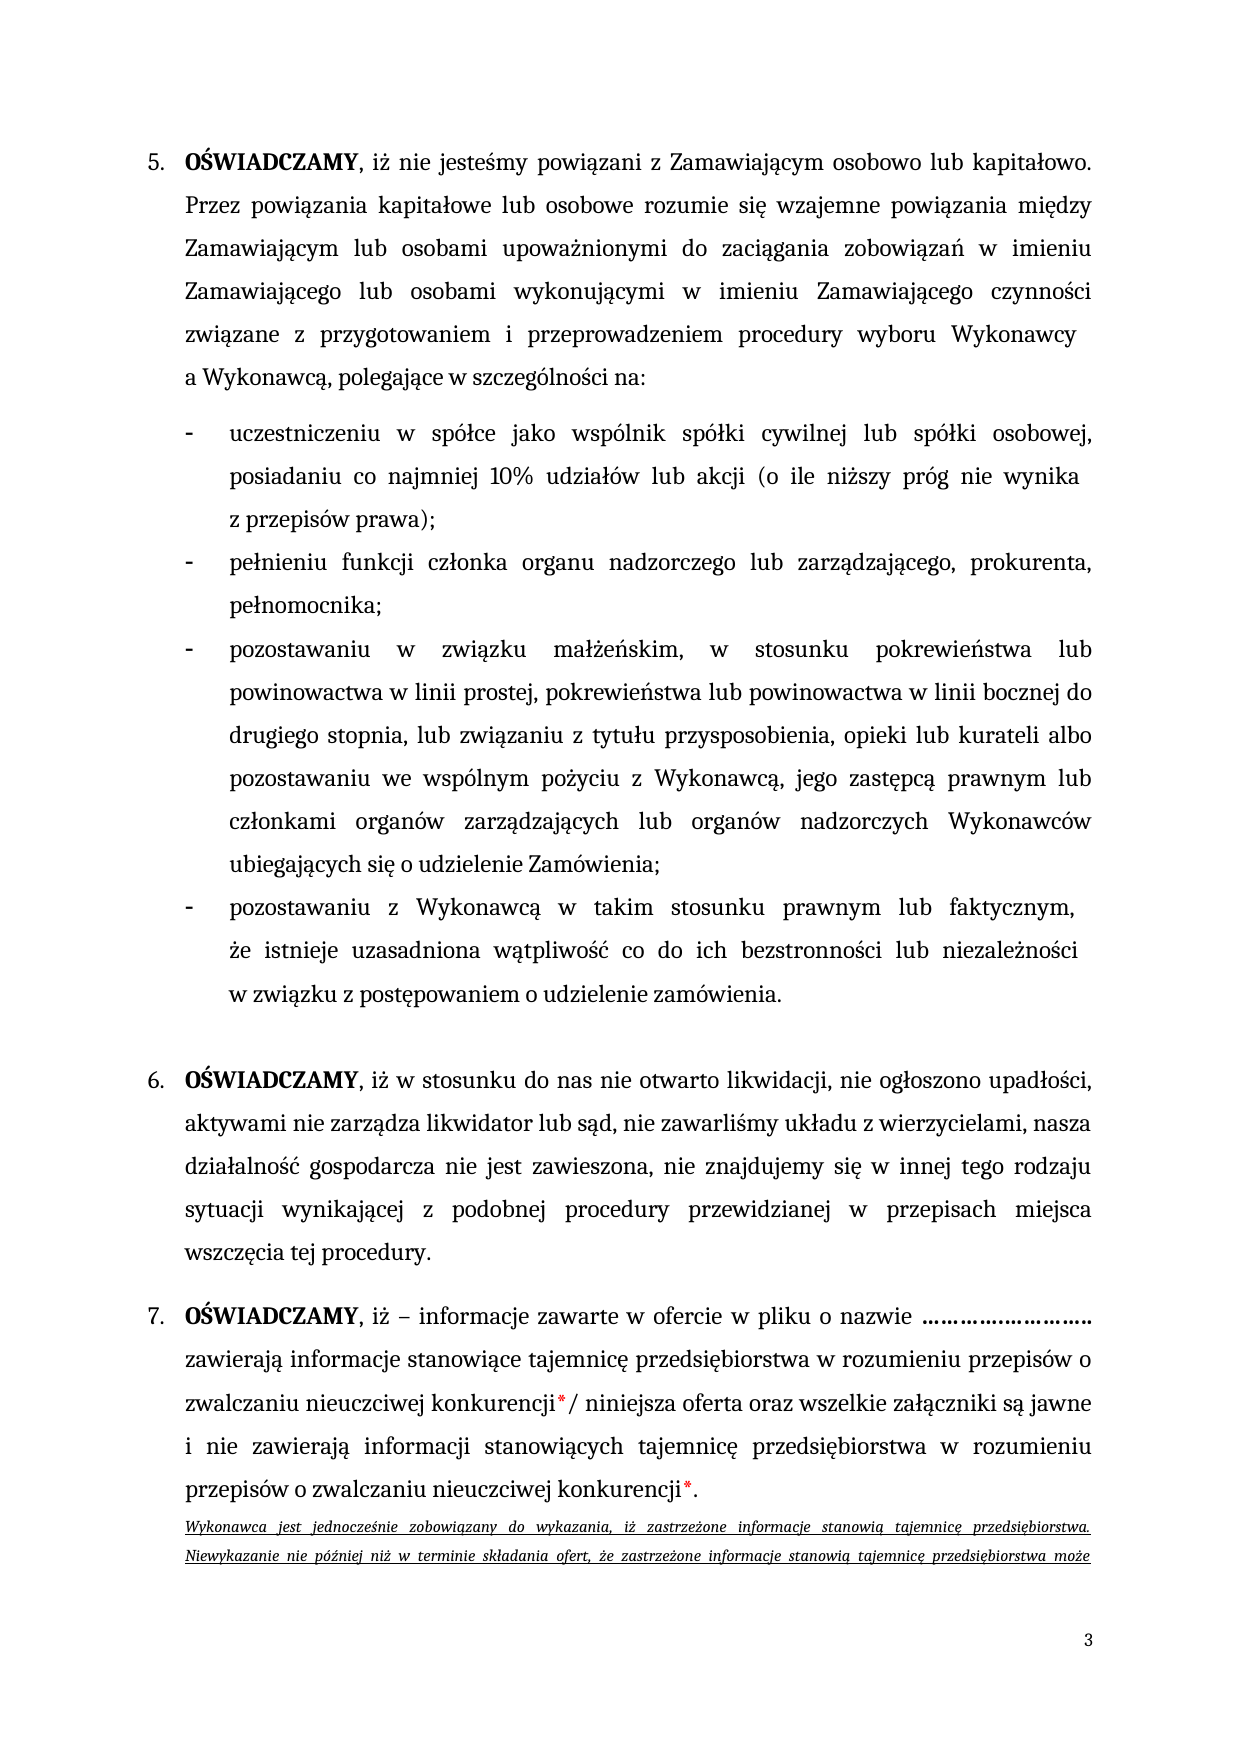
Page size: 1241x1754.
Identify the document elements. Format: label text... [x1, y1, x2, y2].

list OŚWIADCZAMY, iż w stosunku do nas nie otwarto likwidacji, nie ogłoszono upadłości, aktywami nie zarządza likwidator lub sąd, nie zawarliśmy układu z wierzycielami, nasza działalność gospodarcza nie jest zawieszona, nie znajdujemy się w innej tego rodzaju sytuacji wynikającej z podobnej procedury przewidzianej w przepisach miejsca wszczęcia tej procedury. [148, 1066, 1093, 1267]
list OŚWIADCZAMY, iż – informacje zawarte w ofercie w pliku o nazwie ………….………….. zawierają informacje stanowiące tajemnicę przedsiębiorstwa w rozumieniu przepisów o zwalczaniu nieuczciwej konkurencji*/ niniejsza oferta oraz wszelkie załączniki są jawne i nie zawierają informacji stanowiących tajemnicę przedsiębiorstwa w rozumieniu przepisów o zwalczaniu nieuczciwej konkurencji*. [148, 1302, 1093, 1503]
list uczestniczeniu w spółce jako wspólnik spółki cywilnej lub spółki osobowej, posiadaniu co najmniej 10% udziałów lub akcji (o ile niższy próg nie wynika z przepisów prawa); [185, 419, 1093, 534]
list pełnieniu funkcji członka organu nadzorczego lub zarządzającego, prokurenta, pełnomocnika; [185, 548, 1093, 620]
list pozostawaniu w związku małżeńskim, w stosunku pokrewieństwa lub powinowactwa w linii prostej, pokrewieństwa lub powinowactwa w linii bocznej do drugiego stopnia, lub związaniu z tytułu przysposobienia, opieki lub kurateli albo pozostawaniu we wspólnym pożyciu z Wykonawcą, jego zastępcą prawnym lub członkami organów zarządzających lub organów nadzorczych Wykonawców ubiegających się o udzielenie Zamówienia; [185, 634, 1093, 879]
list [185, 1518, 1093, 1566]
list pozostawaniu z Wykonawcą w takim stosunku prawnym lub faktycznym, że istnieje uzasadniona wątpliwość co do ich bezstronności lub niezależności w związku z postępowaniem o udzielenie zamówienia. [185, 893, 1093, 1008]
list OŚWIADCZAMY, iż nie jesteśmy powiązani z Zamawiającym osobowo lub kapitałowo. Przez powiązania kapitałowe lub osobowe rozumie się wzajemne powiązania między Zamawiającym lub osobami upoważnionymi do zaciągania zobowiązań w imieniu Zamawiającego lub osobami wykonującymi w imieniu Zamawiającego czynności związane z przygotowaniem i przeprowadzeniem procedury wyboru Wykonawcy a Wykonawcą, polegające w szczególności na: [148, 148, 1093, 392]
